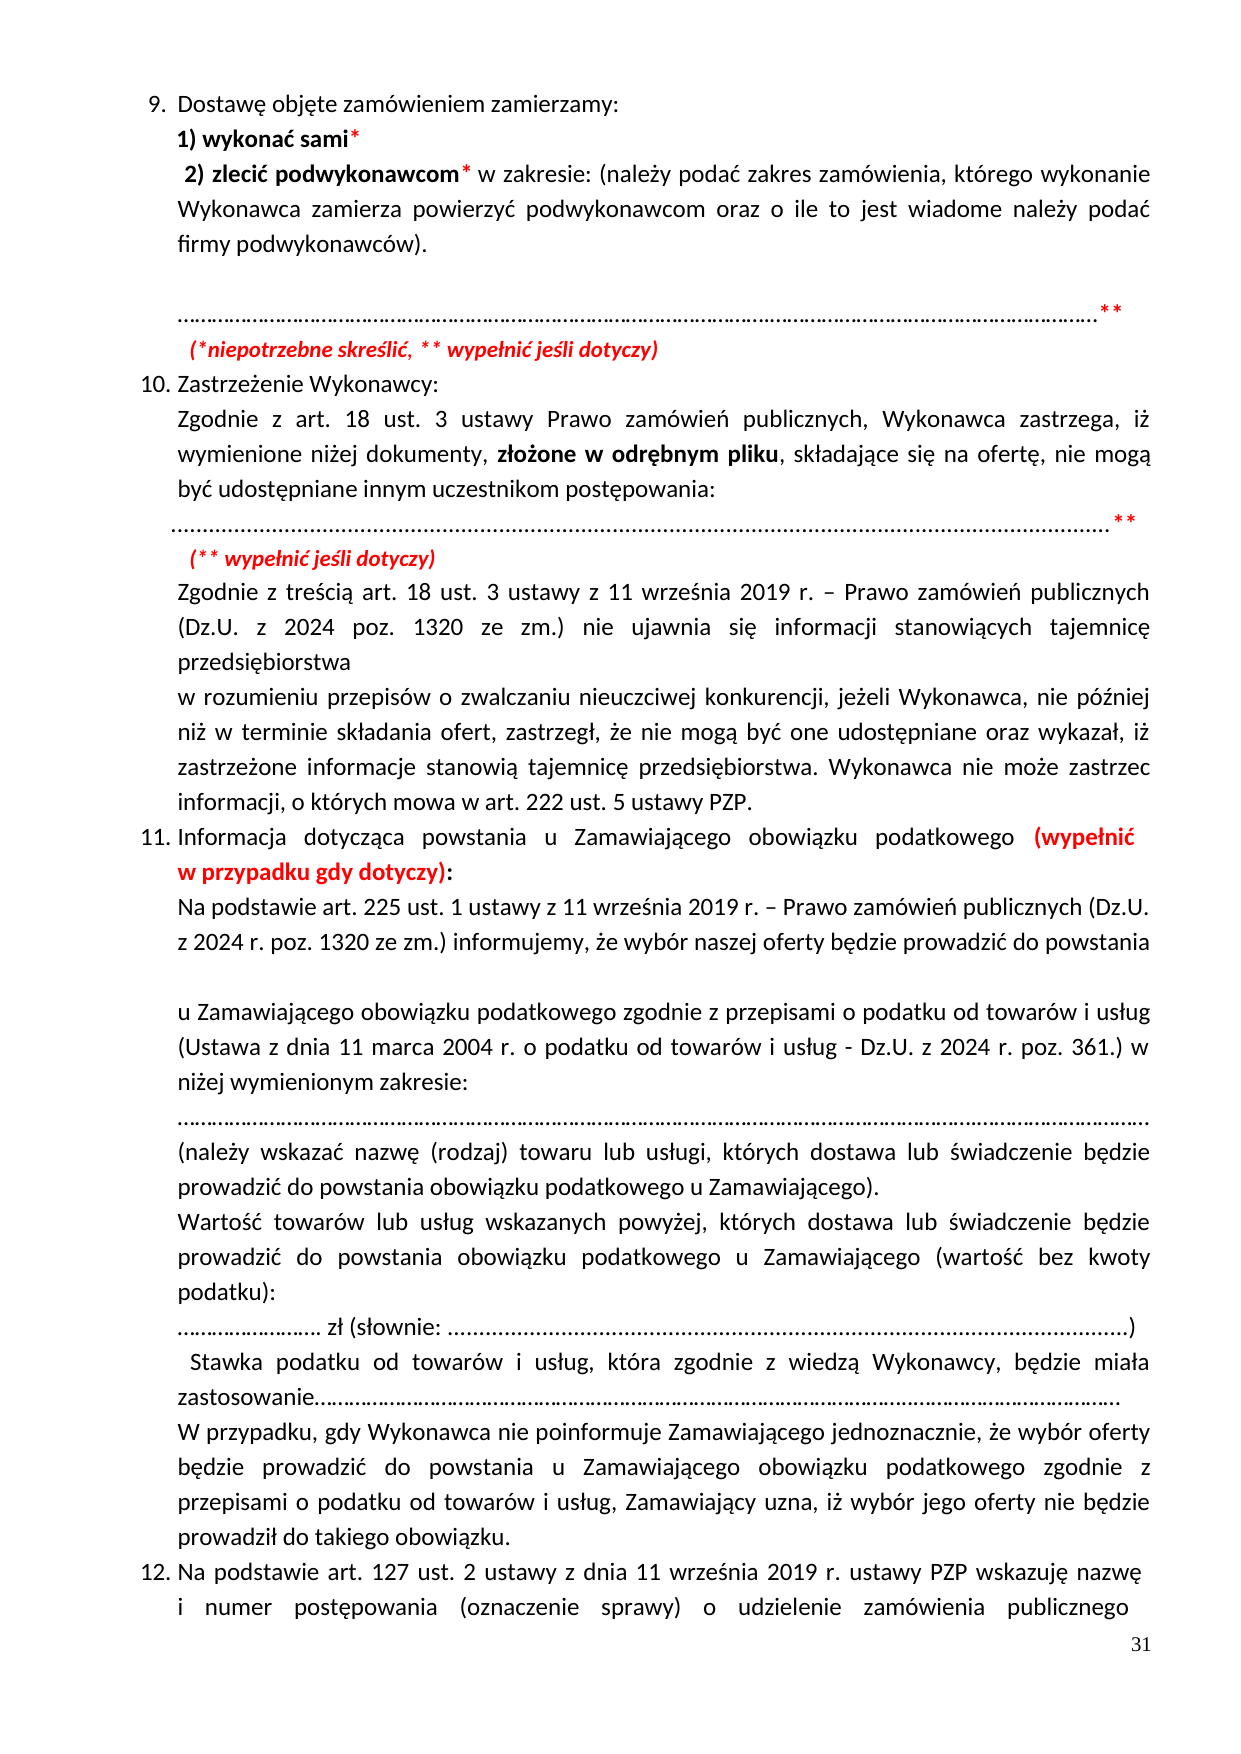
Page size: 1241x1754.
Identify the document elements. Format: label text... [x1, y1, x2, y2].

text (*niepotrzebne skreślić, ** wypełnić jeśli dotyczy) [189, 334, 1152, 364]
text Stawka podatku od towarów i usług, która zgodnie z wiedzą Wykonawcy, będzie miała zastosowanie…………………………………………………………………………………………..……………………………… [177, 1376, 1152, 1411]
text W przypadku, gdy Wykonawca nie poinformuje Zamawiającego jednoznacznie, że wybór oferty będzie prowadzić do powstania u Zamawiającego obowiązku podatkowego zgodnie z przepisami o podatku od towarów i usług, Zamawiający uzna, iż wybór jego oferty nie będzie prowadził do takiego obowiązku. [177, 1416, 1152, 1551]
text Wartość towarów lub usług wskazanych powyżej, których dostawa lub świadczenie będzie prowadzić do powstania obowiązku podatkowego u Zamawiającego (wartość bez kwoty podatku): [177, 1206, 1152, 1306]
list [140, 1556, 1152, 1621]
text .....................................................................................................................................................** [148, 509, 1152, 539]
list Zastrzeżenie Wykonawcy: [140, 369, 1152, 399]
text Zgodnie z treścią art. 18 ust. 3 ustawy z 11 września 2019 r. – Prawo zamówień publicznych (Dz.U. z 2024 poz. 1320 ze zm.) nie ujawnia się informacji stanowiących tajemnicę przedsiębiorstwa w rozumieniu przepisów o zwalczaniu nieuczciwej konkurencji, jeżeli Wykonawca, nie później niż w terminie składania ofert, zastrzegł, że nie mogą być one udostępniane oraz wykazał, iż zastrzeżone informacje stanowią tajemnicę przedsiębiorstwa. Wykonawca nie może zastrzec informacji, o których mowa w art. 222 ust. 5 ustawy PZP. [177, 576, 1152, 816]
list Informacja dotycząca powstania u Zamawiającego obowiązku podatkowego (wypełnić w przypadku gdy dotyczy): [140, 821, 1152, 886]
list Dostawę objęte zamówieniem zamierzamy: [148, 89, 1152, 119]
text (należy wskazać nazwę (rodzaj) towaru lub usługi, których dostawa lub świadczenie będzie prowadzić do powstania obowiązku podatkowego u Zamawiającego). [177, 1136, 1152, 1201]
text Zgodnie z art. 18 ust. 3 ustawy Prawo zamówień publicznych, Wykonawca zastrzega, iż wymienione niżej dokumenty, złożone w odrębnym pliku, składające się na ofertę, nie mogą być udostępniane innym uczestnikom postępowania: [177, 404, 1152, 504]
text (** wypełnić jeśli dotyczy) [189, 544, 1152, 572]
text ………………………………………………………………………………………………………………………….………………………… [177, 1101, 1152, 1131]
text 2) zlecić podwykonawcom* w zakresie: (należy podać zakres zamówienia, którego wykonanie Wykonawca zamierza powierzyć podwykonawcom oraz o ile to jest wiadome należy podać firmy podwykonawców). [148, 159, 1152, 259]
text 1) wykonać sami* [148, 124, 1152, 154]
text ……………………. zł (słownie: ............................................................................................................) [177, 1311, 1152, 1341]
list Na podstawie art. 225 ust. 1 ustawy z 11 września 2019 r. – Prawo zamówień publicznych (Dz.U. z 2024 r. poz. 1320 ze zm.) informujemy, że wybór naszej oferty będzie prowadzić do powstania u Zamawiającego obowiązku podatkowego zgodnie z przepisami o podatku od towarów i usług (Ustawa z dnia 11 marca 2004 r. o podatku od towarów i usług - Dz.U. z 2024 r. poz. 361.) w niżej wymienionym zakresie: [177, 891, 1152, 1096]
text ………………………………………………………………………………………….…………………………………………………** [177, 299, 1152, 329]
